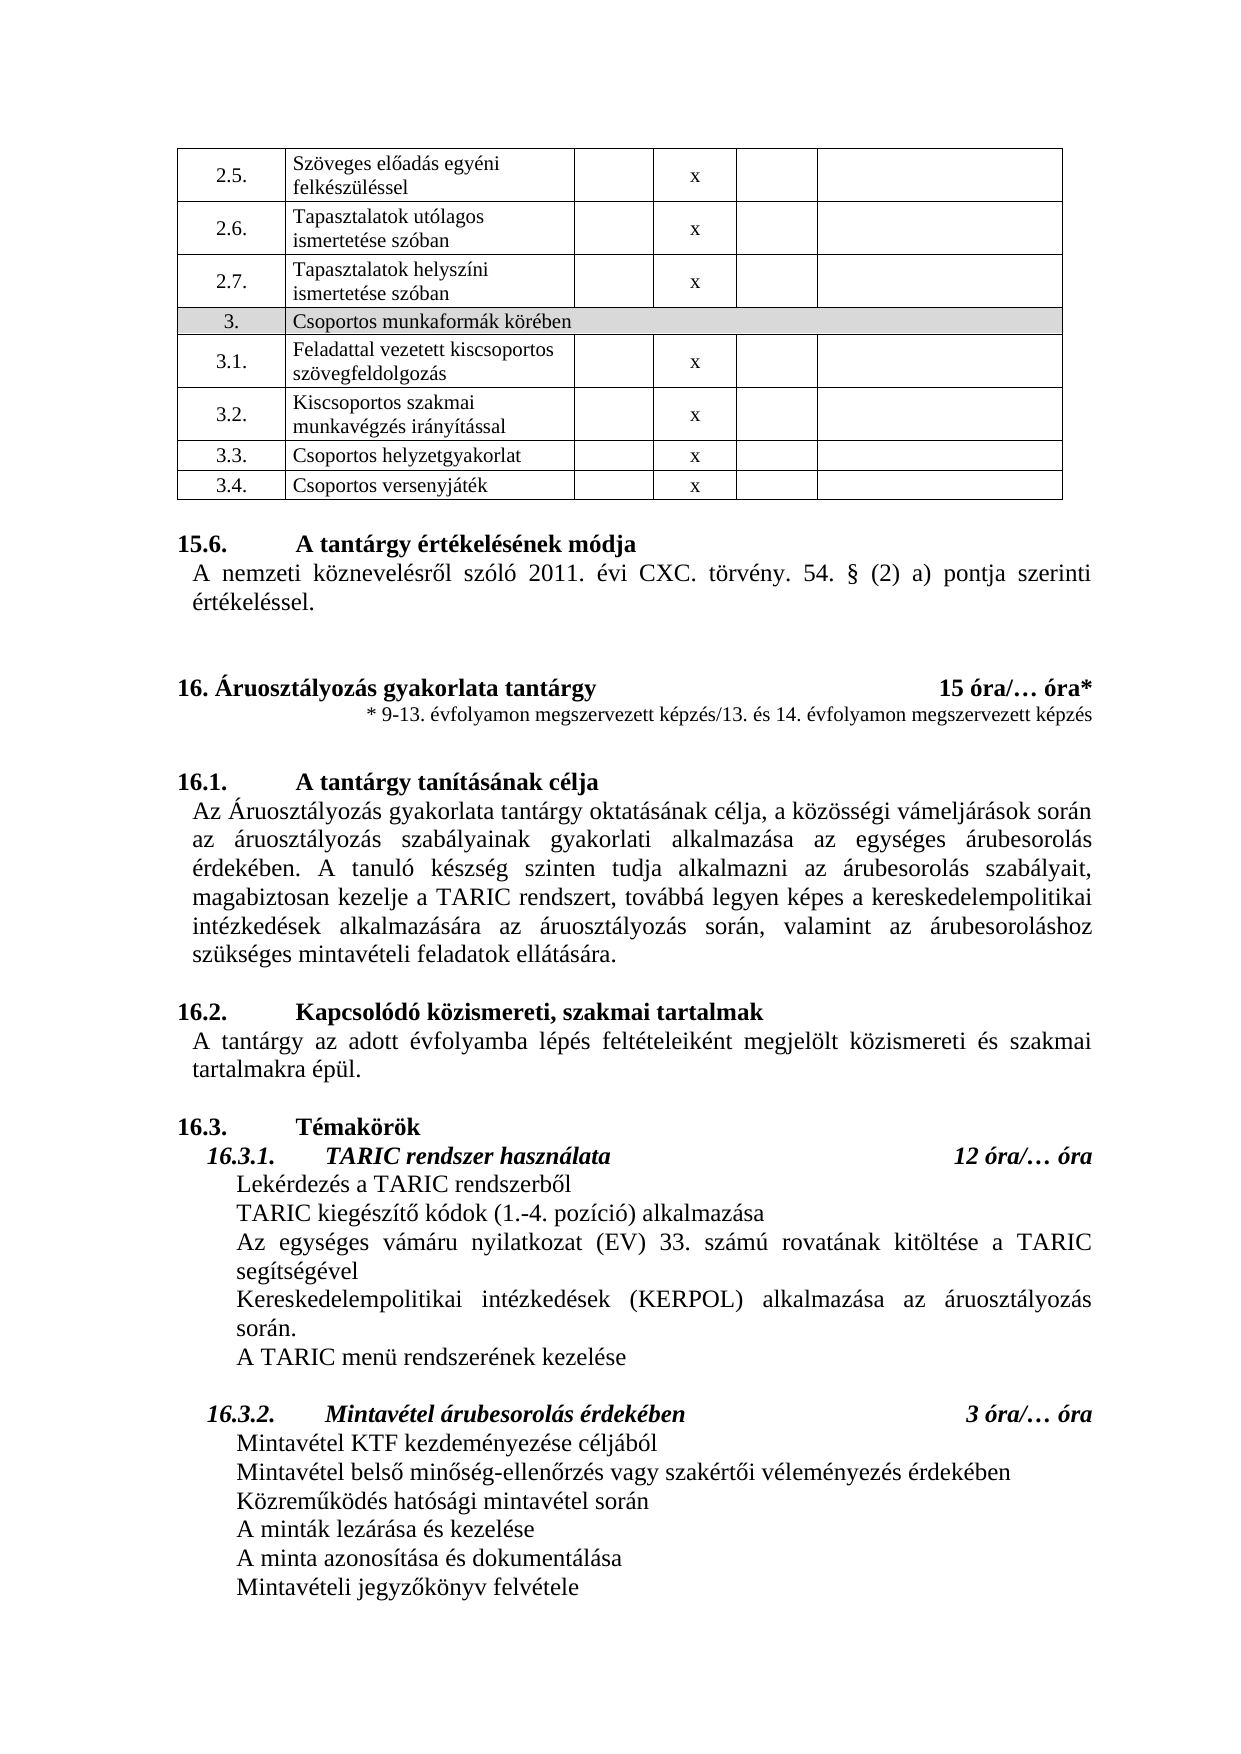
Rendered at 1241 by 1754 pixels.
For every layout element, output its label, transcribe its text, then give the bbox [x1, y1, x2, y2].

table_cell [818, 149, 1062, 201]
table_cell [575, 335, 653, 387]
text A nemzeti köznevelésről szóló 2011. évi CXC. törvény. 54. § (2) a) pontja szerinti értékeléssel. [192, 558, 1093, 615]
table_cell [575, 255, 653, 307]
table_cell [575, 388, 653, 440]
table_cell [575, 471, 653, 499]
list Áruosztályozás gyakorlata tantárgy 15 óra/… óra* [177, 673, 1093, 702]
text Mintavétel KTF kezdeményezése céljából [236, 1428, 1093, 1457]
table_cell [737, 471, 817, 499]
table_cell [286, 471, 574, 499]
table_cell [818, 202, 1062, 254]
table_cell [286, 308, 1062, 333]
text TARIC kiegészítő kódok (1.-4. pozíció) alkalmazása [236, 1198, 1093, 1227]
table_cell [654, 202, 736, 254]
list Témakörök [177, 1112, 1093, 1141]
text A minta azonosítása és dokumentálása [236, 1543, 1093, 1572]
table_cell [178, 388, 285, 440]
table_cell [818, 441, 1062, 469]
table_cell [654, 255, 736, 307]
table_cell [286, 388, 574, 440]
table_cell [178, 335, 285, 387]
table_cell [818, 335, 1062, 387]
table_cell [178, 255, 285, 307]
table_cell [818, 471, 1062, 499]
list A tantárgy tanításának célja [177, 767, 1093, 796]
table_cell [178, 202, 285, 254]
text A minták lezárása és kezelése [236, 1514, 1093, 1543]
text A TARIC menü rendszerének kezelése [236, 1342, 1093, 1371]
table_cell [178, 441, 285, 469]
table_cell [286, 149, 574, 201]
text Közreműködés hatósági mintavétel során [236, 1486, 1093, 1514]
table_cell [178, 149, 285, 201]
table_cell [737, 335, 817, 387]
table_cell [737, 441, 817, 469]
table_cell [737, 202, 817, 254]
text A tantárgy az adott évfolyamba lépés feltételeiként megjelölt közismereti és szakmai tartalmakra épül. [192, 1026, 1093, 1083]
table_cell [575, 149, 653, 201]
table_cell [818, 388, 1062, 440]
list A tantárgy értékelésének módja [177, 529, 1093, 558]
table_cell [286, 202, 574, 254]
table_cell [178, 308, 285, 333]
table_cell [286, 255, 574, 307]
text Mintavételi jegyzőkönyv felvétele [236, 1572, 1093, 1601]
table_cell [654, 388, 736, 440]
text Az egységes vámáru nyilatkozat (EV) 33. számú rovatának kitöltése a TARIC segítségével [236, 1227, 1093, 1284]
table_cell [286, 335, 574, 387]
text Mintavétel belső minőség-ellenőrzés vagy szakértői véleményezés érdekében [236, 1457, 1093, 1486]
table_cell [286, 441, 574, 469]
list TARIC rendszer használata 12 óra/… óra [207, 1141, 1093, 1169]
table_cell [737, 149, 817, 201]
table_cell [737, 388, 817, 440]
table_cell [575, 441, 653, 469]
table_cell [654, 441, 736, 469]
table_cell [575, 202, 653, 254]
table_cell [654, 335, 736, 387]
text Az Áruosztályozás gyakorlata tantárgy oktatásának célja, a közösségi vámeljárások során az áruosztályozás szabályainak gyakorlati alkalmazása az egységes árubesorolás érdekében. A tanuló készség szinten tudja alkalmazni az árubesorolás szabályait, magabiztosan kezelje a TARIC rendszert, továbbá legyen képes a kereskedelempolitikai intézkedések alkalmazására az áruosztályozás során, valamint az árubesoroláshoz szükséges mintavételi feladatok ellátására. [192, 796, 1093, 968]
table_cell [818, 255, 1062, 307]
text * 9-13. évfolyamon megszervezett képzés/13. és 14. évfolyamon megszervezett képzés [148, 702, 1093, 726]
text Lekérdezés a TARIC rendszerből [236, 1169, 1093, 1198]
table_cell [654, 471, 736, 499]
list Mintavétel árubesorolás érdekében 3 óra/… óra [207, 1399, 1093, 1428]
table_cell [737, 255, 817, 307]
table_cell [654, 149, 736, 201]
text Kereskedelempolitikai intézkedések (KERPOL) alkalmazása az áruosztályozás során. [236, 1284, 1093, 1342]
list Kapcsolódó közismereti, szakmai tartalmak [177, 997, 1093, 1026]
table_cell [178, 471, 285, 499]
